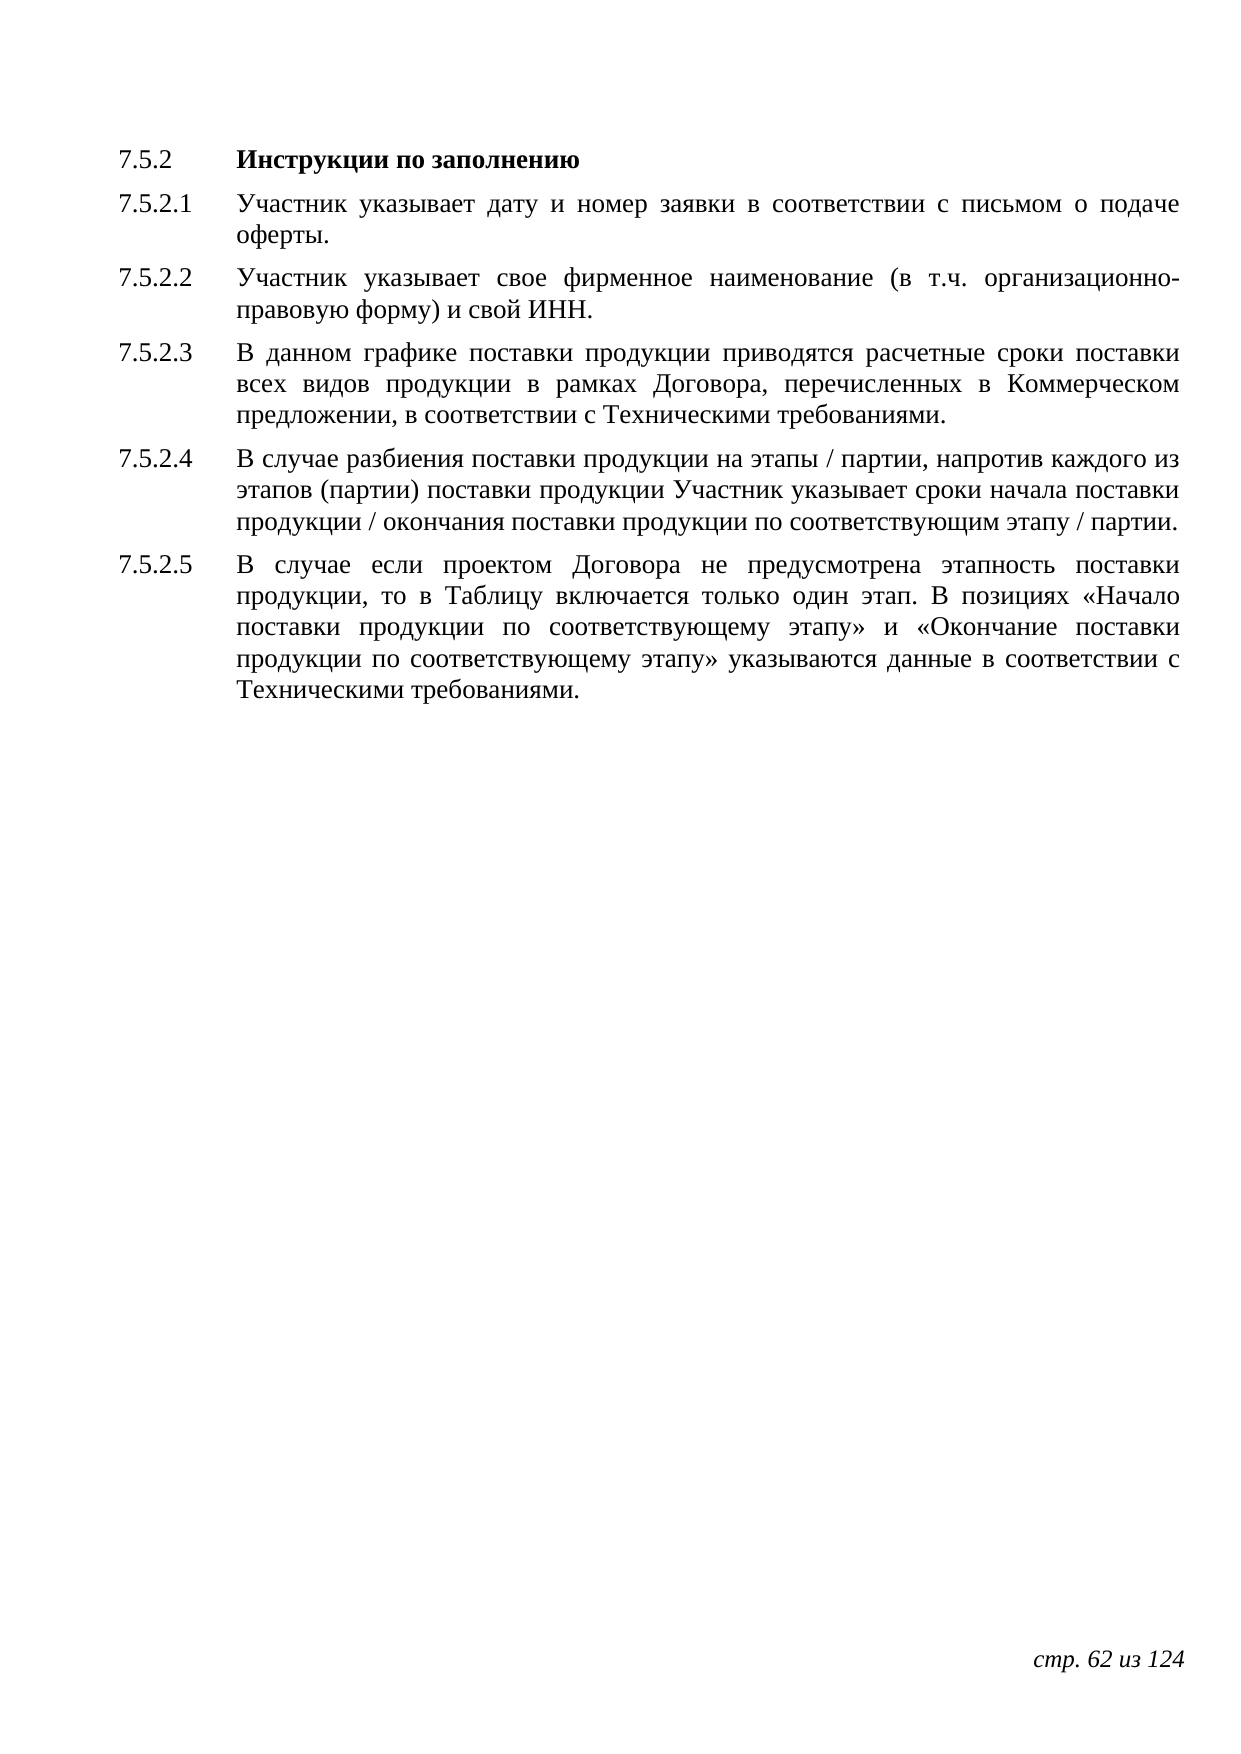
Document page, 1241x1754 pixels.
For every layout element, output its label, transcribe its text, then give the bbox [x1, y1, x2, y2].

text Участник указывает дату и номер заявки в соответствии с письмом о подаче оферты. [118, 187, 1181, 249]
text Участник указывает свое фирменное наименование (в т.ч. организационно-правовую форму) и свой ИНН. [118, 262, 1181, 324]
text В случае если проектом Договора не предусмотрена этапность поставки продукции, то в Таблицу включается только один этап. В позициях «Начало поставки продукции по соответствующему этапу» и «Окончание поставки продукции по соответствующему этапу» указываются данные в соответствии с Техническими требованиями. [118, 548, 1181, 704]
text В данном графике поставки продукции приводятся расчетные сроки поставки всех видов продукции в рамках Договора, перечисленных в Коммерческом предложении, в соответствии с Техническими требованиями. [118, 336, 1181, 430]
text В случае разбиения поставки продукции на этапы / партии, напротив каждого из этапов (партии) поставки продукции Участник указывает сроки начала поставки продукции / окончания поставки продукции по соответствующим этапу / партии. [118, 442, 1181, 536]
text Инструкции по заполнению [118, 143, 1181, 174]
